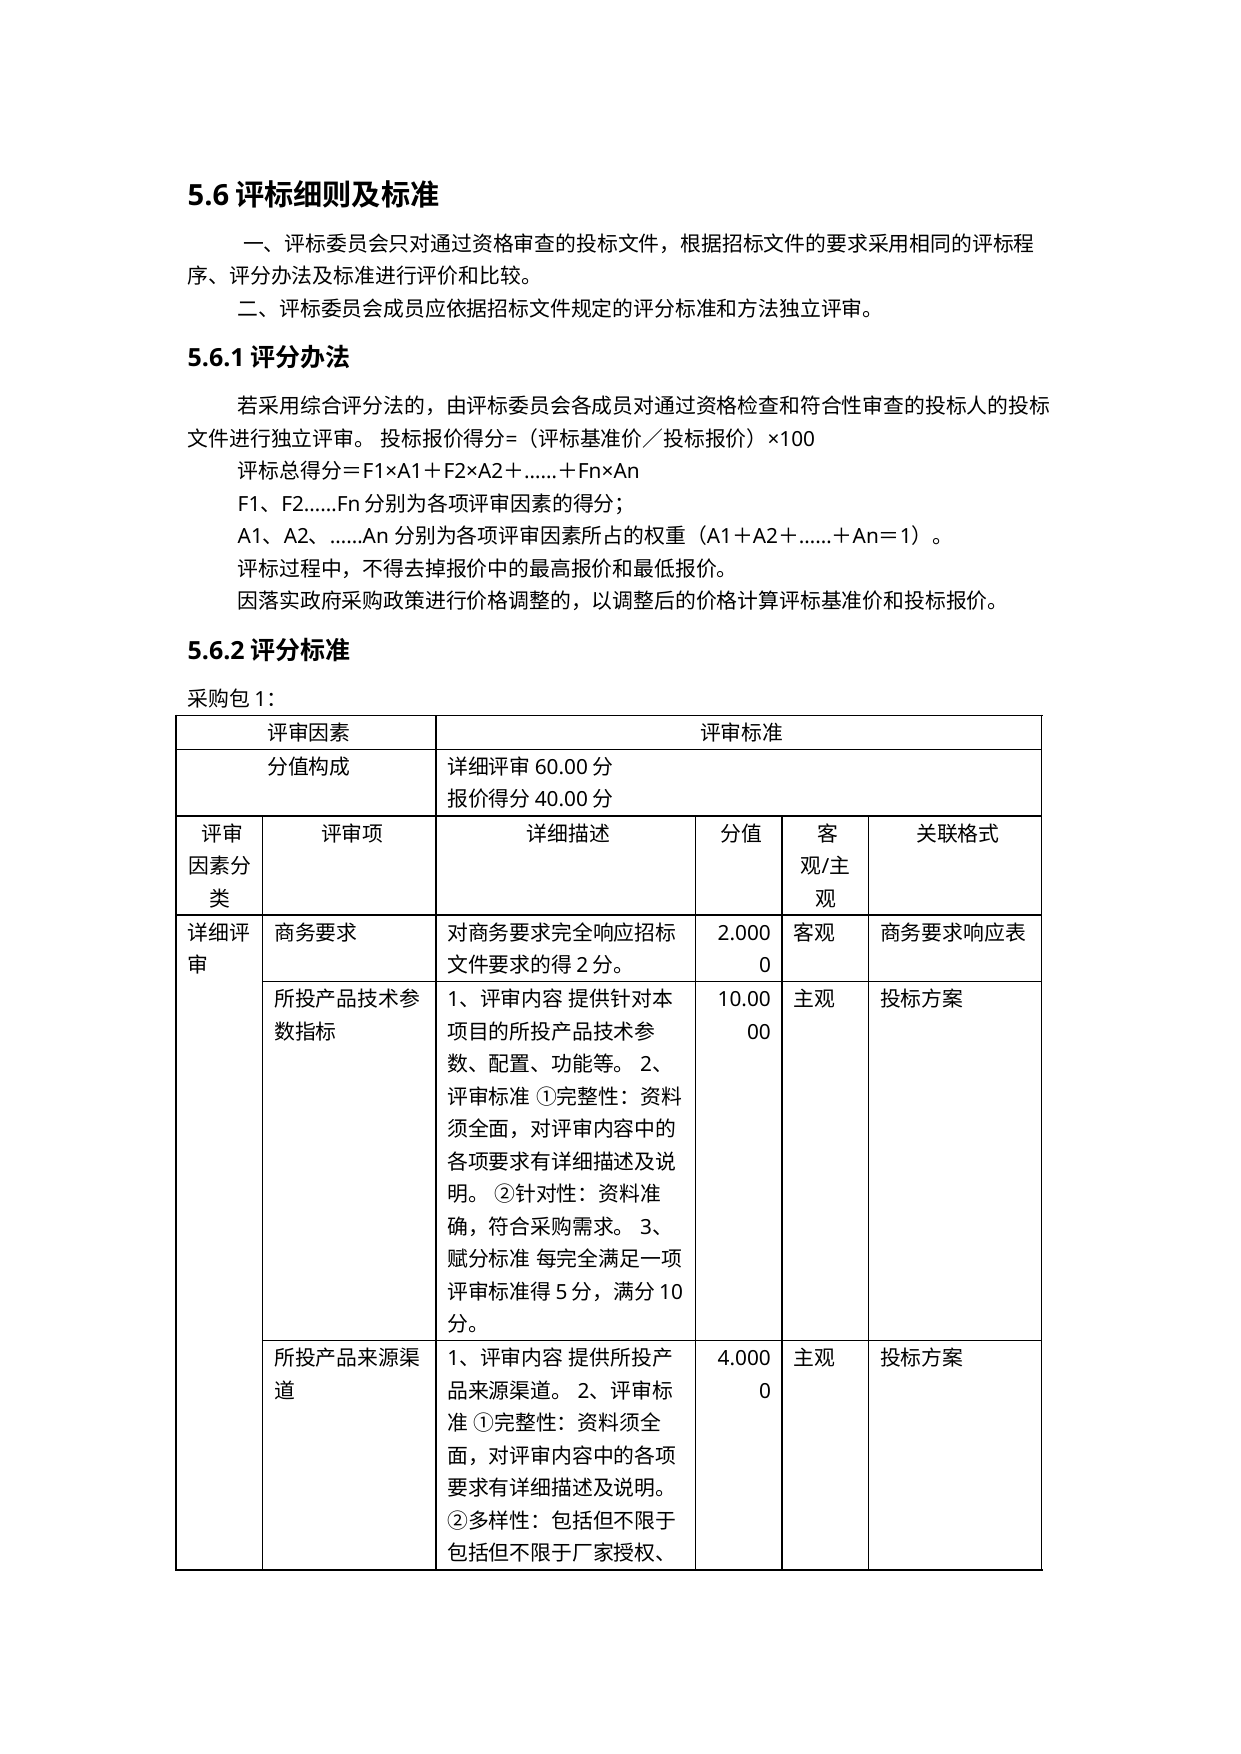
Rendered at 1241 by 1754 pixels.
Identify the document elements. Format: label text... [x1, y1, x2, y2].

text 因落实政府采购政策进行价格调整的，以调整后的价格计算评标基准价和投标报价。 [187, 584, 1053, 617]
table_cell 所投产品技术参数指标 [263, 982, 435, 1340]
text 评标过程中，不得去掉报价中的最高报价和最低报价。 [187, 552, 1053, 584]
table_cell 投标方案 [869, 1341, 1041, 1569]
text 采购包1： [187, 682, 1053, 714]
table_cell 评审项 [263, 817, 435, 914]
table_cell 分值 [696, 817, 781, 914]
table_header 评审因素 [177, 716, 435, 748]
text 5.6.2评分标准 [187, 617, 1053, 682]
table_cell 对商务要求完全响应招标文件要求的得2分。 [437, 916, 695, 981]
table_cell 主观 [783, 982, 868, 1340]
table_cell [437, 1341, 695, 1569]
table_cell 2.0000 [696, 916, 781, 981]
table_header 评审标准 [437, 716, 1041, 748]
text F1、F2……Fn分别为各项评审因素的得分； [187, 487, 1053, 519]
text 二、评标委员会成员应依据招标文件规定的评分标准和方法独立评审。 [187, 292, 1053, 324]
table_cell 投标方案 [869, 982, 1041, 1340]
text 评标总得分＝F1×A1＋F2×A2＋……＋Fn×An [187, 454, 1053, 487]
table_cell 商务要求 [263, 916, 435, 981]
table_cell 分值构成 [177, 750, 435, 815]
text A1、A2、……An 分别为各项评审因素所占的权重（A1＋A2＋……＋An＝1）。 [187, 519, 1053, 552]
table_cell 所投产品来源渠道 [263, 1341, 435, 1569]
table_cell 关联格式 [869, 817, 1041, 914]
text 若采用综合评分法的，由评标委员会各成员对通过资格检查和符合性审查的投标人的投标文件进行独立评审。 投标报价得分=（评标基准价／投标报价）×100 [187, 389, 1053, 454]
table_cell 详细评审60.00分 报价得分40.00分 [437, 750, 1041, 815]
text 5.6.1评分办法 [187, 324, 1053, 389]
table_cell 详细评审 [177, 916, 262, 1569]
table_cell 主观 [783, 1341, 868, 1569]
table_cell 客观 [783, 916, 868, 981]
table_cell 10.0000 [696, 982, 781, 1340]
text 一、评标委员会只对通过资格审查的投标文件，根据招标文件的要求采用相同的评标程序、评分办法及标准进行评价和比较。 [187, 227, 1053, 292]
text 5.6评标细则及标准 [187, 162, 1053, 227]
table_cell 评审因素分类 [177, 817, 262, 914]
table_cell 4.0000 [696, 1341, 781, 1569]
table_cell 1、评审内容 提供针对本项目的所投产品技术参数、配置、功能等。 2、评审标准 ①完整性：资料须全面，对评审内容中的各项要求有详细描述及说明。 ②针对性：资料准确，符合采购需求。 3、赋分标准 每完全满足一项评审标准得5分，满分10分。 [437, 982, 695, 1340]
table_cell 商务要求响应表 [869, 916, 1041, 981]
table_cell 详细描述 [437, 817, 695, 914]
table_cell 客观/主观 [783, 817, 868, 914]
